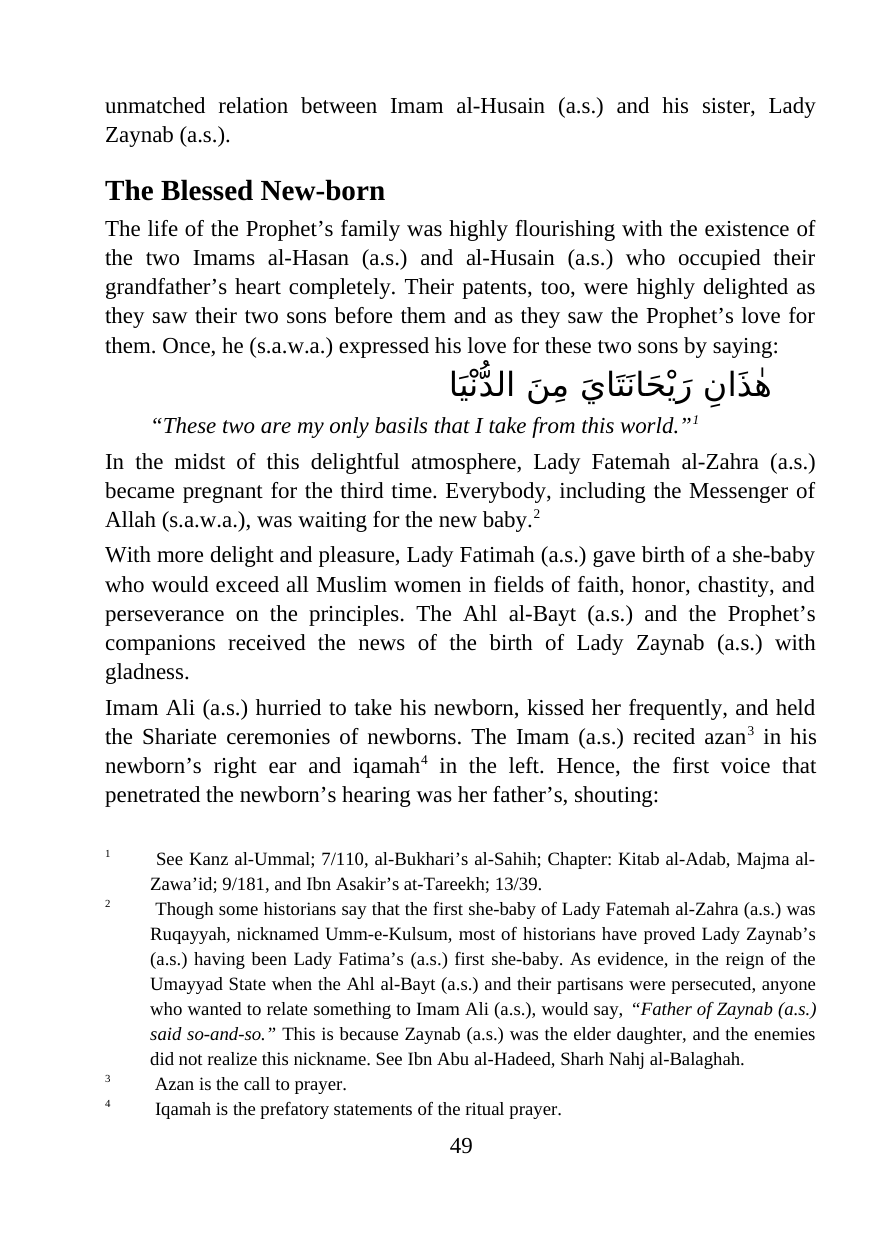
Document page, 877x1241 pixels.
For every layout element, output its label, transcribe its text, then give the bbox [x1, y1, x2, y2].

subtitle The Blessed New-born [105, 173, 817, 207]
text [105, 90, 817, 148]
text With more delight and pleasure, Lady Fatimah (a.s.) gave birth of a she-baby who would exceed all Muslim women in fields of faith, honor, chastity, and perseverance on the principles. The Ahl al-Bayt (a.s.) and the Prophet’s companions received the news of the birth of Lady Zaynab (a.s.) with gladness. [105, 539, 817, 685]
text In the midst of this delightful atmosphere, Lady Fatemah al-Zahra (a.s.) became pregnant for the third time. Everybody, including the Messenger of Allah (s.a.w.a.), was waiting for the new baby. [105, 446, 817, 533]
text هٰذَانِ رَيْحَانَتَايَ مِنَ الدُّنْيَا [150, 365, 772, 404]
text “These two are my only basils that I take from this world.” [150, 410, 772, 439]
text Imam Ali (a.s.) hurried to take his newborn, kissed her frequently, and held the Shariate ceremonies of newborns. The Imam (a.s.) recited azan in his newborn’s right ear and iqamah in the left. Hence, the first voice that penetrated the newborn’s hearing was her father’s, shouting: [105, 692, 817, 808]
text The life of the Prophet’s family was highly flourishing with the existence of the two Imams al-Hasan (a.s.) and al-Husain (a.s.) who occupied their grandfather’s heart completely. Their patents, too, were highly delighted as they saw their two sons before them and as they saw the Prophet’s love for them. Once, he (s.a.w.a.) expressed his love for these two sons by saying: [105, 213, 817, 359]
